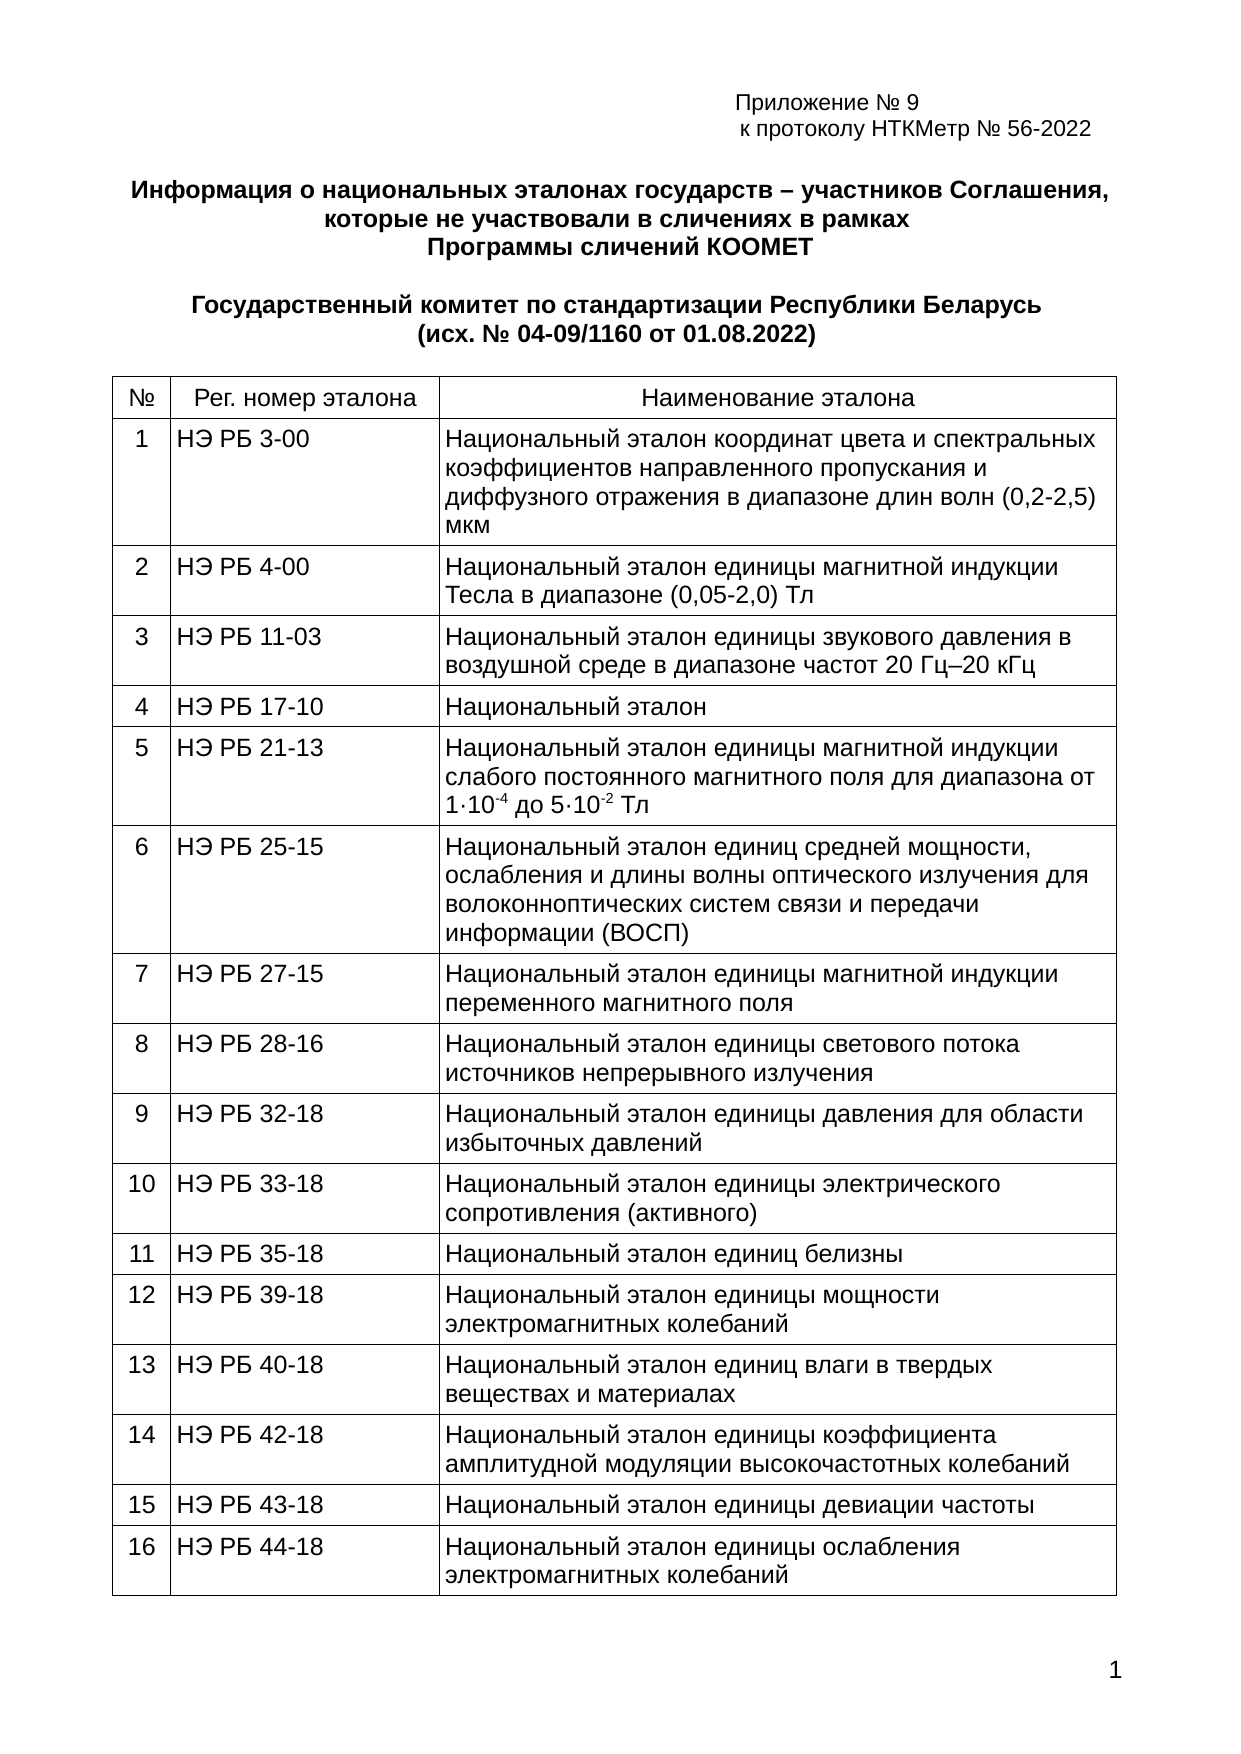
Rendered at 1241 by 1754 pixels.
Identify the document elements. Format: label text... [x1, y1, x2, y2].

table_cell 3 [113, 616, 170, 685]
table_cell Национальный эталон [440, 686, 1116, 726]
table_cell Национальный эталон единицы давления для области избыточных давлений [440, 1094, 1116, 1162]
table_header Рег. номер эталона [171, 377, 439, 417]
table_cell 15 [113, 1485, 170, 1525]
table_cell НЭ РБ 44-18 [171, 1526, 439, 1595]
table_cell 10 [113, 1164, 170, 1232]
table_cell 8 [113, 1024, 170, 1092]
text Государственный комитет по стандартизации Республики Беларусь (исх. № 04-09/1160 от 01.08.2022) [118, 290, 1122, 376]
table_cell НЭ РБ 28-16 [171, 1024, 439, 1092]
table_cell НЭ РБ 40-18 [171, 1345, 439, 1414]
table_cell Национальный эталон единиц влаги в твердых веществах и материалах [440, 1345, 1116, 1414]
table_cell НЭ РБ 32-18 [171, 1094, 439, 1162]
table_cell 13 [113, 1345, 170, 1414]
table_cell НЭ РБ 17-10 [171, 686, 439, 726]
table_cell 5 [113, 727, 170, 825]
table_cell Национальный эталон единицы магнитной индукции Тесла в диапазоне (0,05-2,0) Тл [440, 546, 1116, 615]
table_cell 9 [113, 1094, 170, 1162]
table_cell НЭ РБ 43-18 [171, 1485, 439, 1525]
table_cell Национальный эталон единицы светового потока источников непрерывного излучения [440, 1024, 1116, 1092]
table_cell 1 [113, 419, 170, 545]
table_cell Национальный эталон единицы коэффициента амплитудной модуляции высокочастотных колебаний [440, 1415, 1116, 1484]
table_cell Национальный эталон координат цвета и спектральных коэффициентов направленного пропускания и диффузного отражения в диапазоне длин волн (0,2-2,5) мкм [440, 419, 1116, 545]
table_cell Национальный эталон единицы магнитной индукции переменного магнитного поля [440, 954, 1116, 1022]
table_cell 4 [113, 686, 170, 726]
table_cell 2 [113, 546, 170, 615]
table_cell 12 [113, 1275, 170, 1344]
table_cell НЭ РБ 4-00 [171, 546, 439, 615]
table_cell Национальный эталон единицы магнитной индукции слабого постоянного магнитного поля для диапазона от 1·10-4 до 5·10-2 Тл [440, 727, 1116, 825]
text Информация о национальных эталонах государств – участников Соглашения, которые не участвовали в сличениях в рамках Программы сличений КООМЕТ [118, 175, 1122, 261]
table_cell 6 [113, 826, 170, 952]
table_header № [113, 377, 170, 417]
text Приложение № 9 [118, 89, 1122, 115]
table_cell НЭ РБ 27-15 [171, 954, 439, 1022]
table_cell 7 [113, 954, 170, 1022]
table_cell 11 [113, 1234, 170, 1274]
table_cell Национальный эталон единицы электрического сопротивления (активного) [440, 1164, 1116, 1232]
table_cell 14 [113, 1415, 170, 1484]
table_cell НЭ РБ 21-13 [171, 727, 439, 825]
table_cell Национальный эталон единицы звукового давления в воздушной среде в диапазоне частот 20 Гц–20 кГц [440, 616, 1116, 685]
table_cell НЭ РБ 33-18 [171, 1164, 439, 1232]
table_cell Национальный эталон единиц белизны [440, 1234, 1116, 1274]
table_cell НЭ РБ 11-03 [171, 616, 439, 685]
table_cell НЭ РБ 35-18 [171, 1234, 439, 1274]
table_cell НЭ РБ 3-00 [171, 419, 439, 545]
table_cell Национальный эталон единиц средней мощности, ослабления и длины волны оптического излучения для волоконноптических систем связи и передачи информации (ВОСП) [440, 826, 1116, 952]
text к протоколу НТКМетр № 56-2022 [118, 115, 1122, 141]
table_cell Национальный эталон единицы ослабления электромагнитных колебаний [440, 1526, 1116, 1595]
table_cell НЭ РБ 25-15 [171, 826, 439, 952]
table_cell Национальный эталон единицы девиации частоты [440, 1485, 1116, 1525]
table_cell НЭ РБ 42-18 [171, 1415, 439, 1484]
table_header Наименование эталона [440, 377, 1116, 417]
table_cell НЭ РБ 39-18 [171, 1275, 439, 1344]
table_cell 16 [113, 1526, 170, 1595]
table_cell Национальный эталон единицы мощности электромагнитных колебаний [440, 1275, 1116, 1344]
